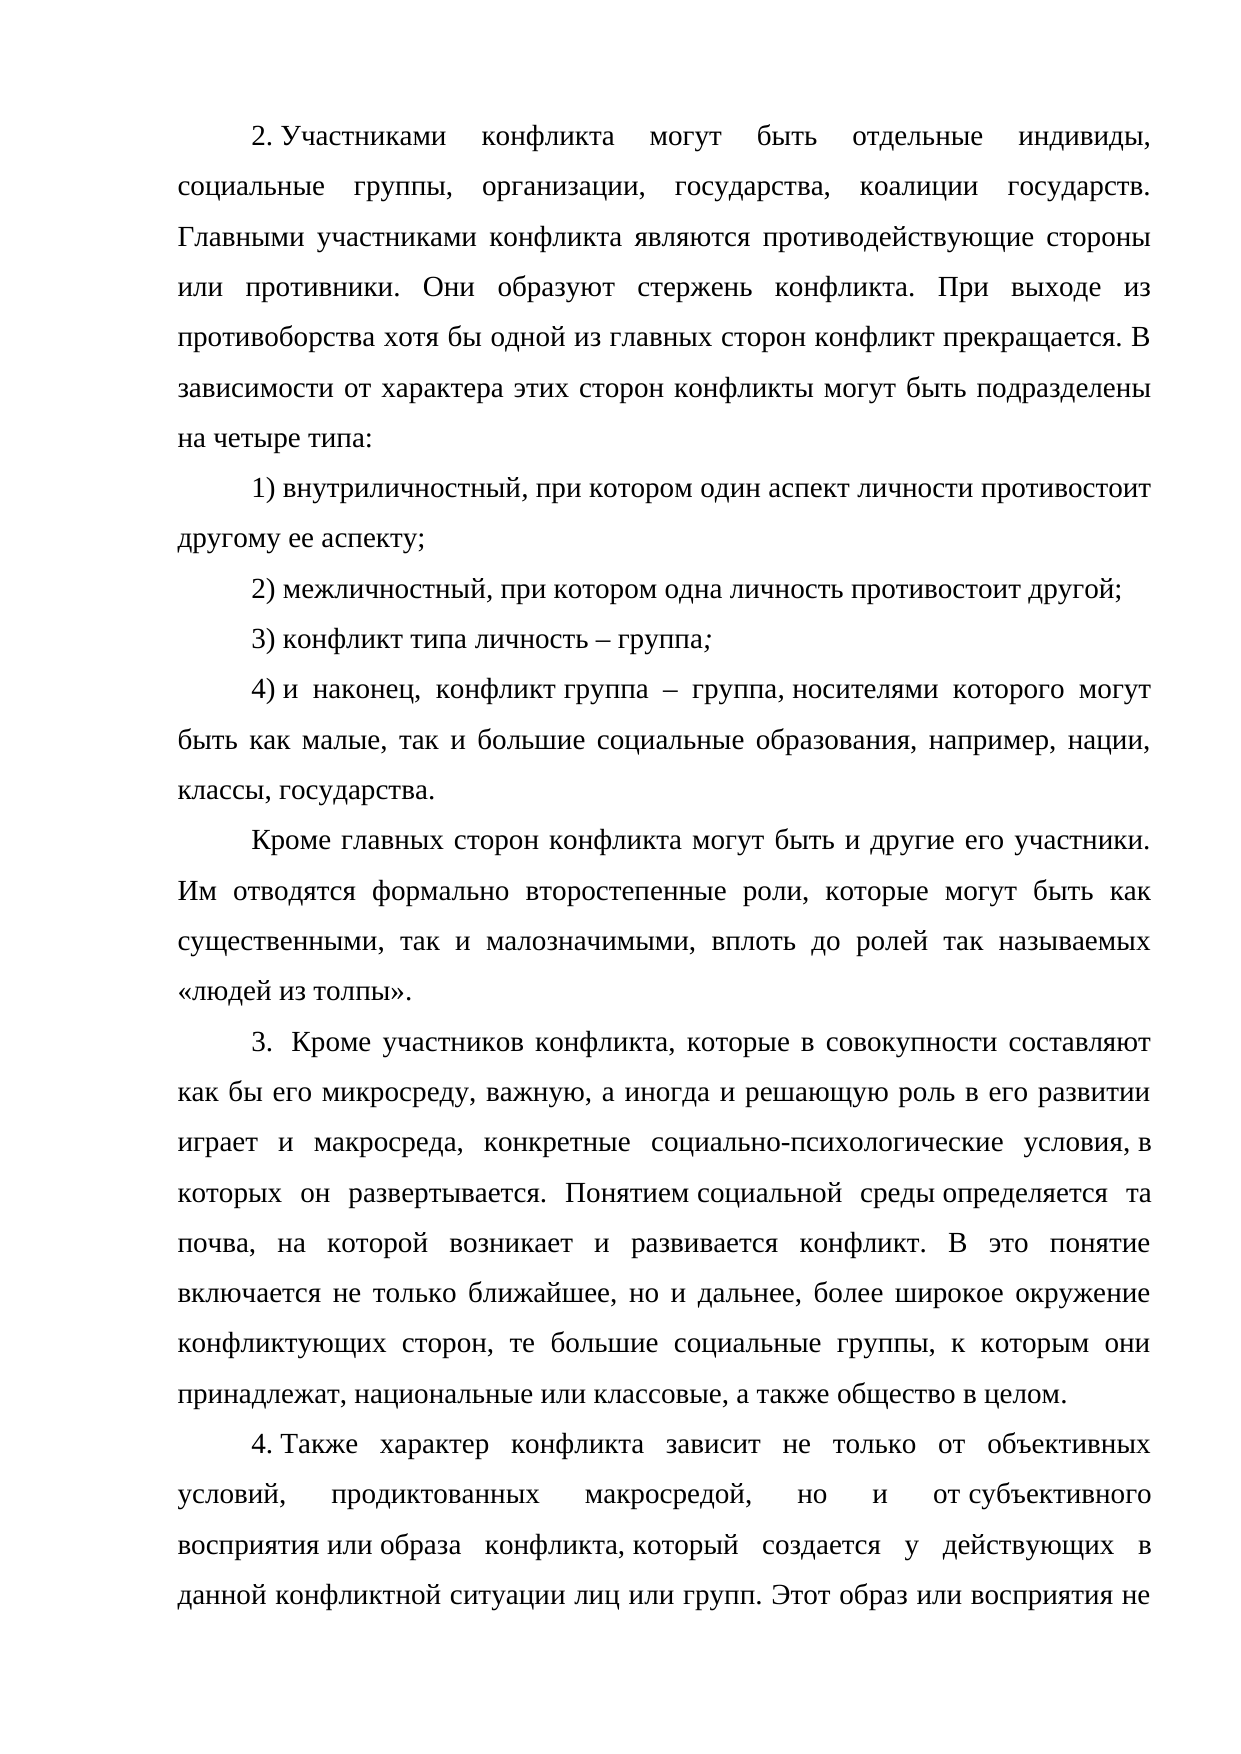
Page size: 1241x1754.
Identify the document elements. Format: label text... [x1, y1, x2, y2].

text 2. Участниками конфликта могут быть отдельные индивиды, социальные группы, организации, государства, коалиции государств. Главными участниками конфликта являются противодействующие стороны или противники. Они образуют стержень конфликта. При выходе из противоборства хотя бы одной из главных сторон конфликт прекращается. В зависимости от характера этих сторон конфликты могут быть подразделены на четыре типа: [177, 118, 1152, 453]
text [177, 1426, 1152, 1611]
text 4) и наконец, конфликт группа – группа, носителями которого могут быть как малые, так и большие социальные образования, например, нации, классы, государства. [177, 672, 1152, 806]
text 1) внутриличностный, при котором один аспект личности противостоит другому ее аспекту; [177, 470, 1152, 554]
text 2) межличностный, при котором одна личность противостоит другой; [177, 571, 1152, 604]
text Кроме главных сторон конфликта могут быть и другие его участники. Им отводятся формально второстепенные роли, которые могут быть как существенными, так и малозначимыми, вплоть до ролей так называемых «людей из толпы». [177, 822, 1152, 1007]
text 3. Кроме участников конфликта, которые в совокупности составляют как бы его микросреду, важную, а иногда и решающую роль в его развитии играет и макросреда, конкретные социально-психологические условия, в которых он развертывается. Понятием социальной среды определяется та почва, на которой возникает и развивается конфликт. В это понятие включается не только ближайшее, но и дальнее, более широкое окружение конфликтующих сторон, те большие социальные группы, к которым они принадлежат, национальные или классовые, а также общество в целом. [177, 1024, 1152, 1409]
text 3) конфликт типа личность – группа; [177, 621, 1152, 655]
